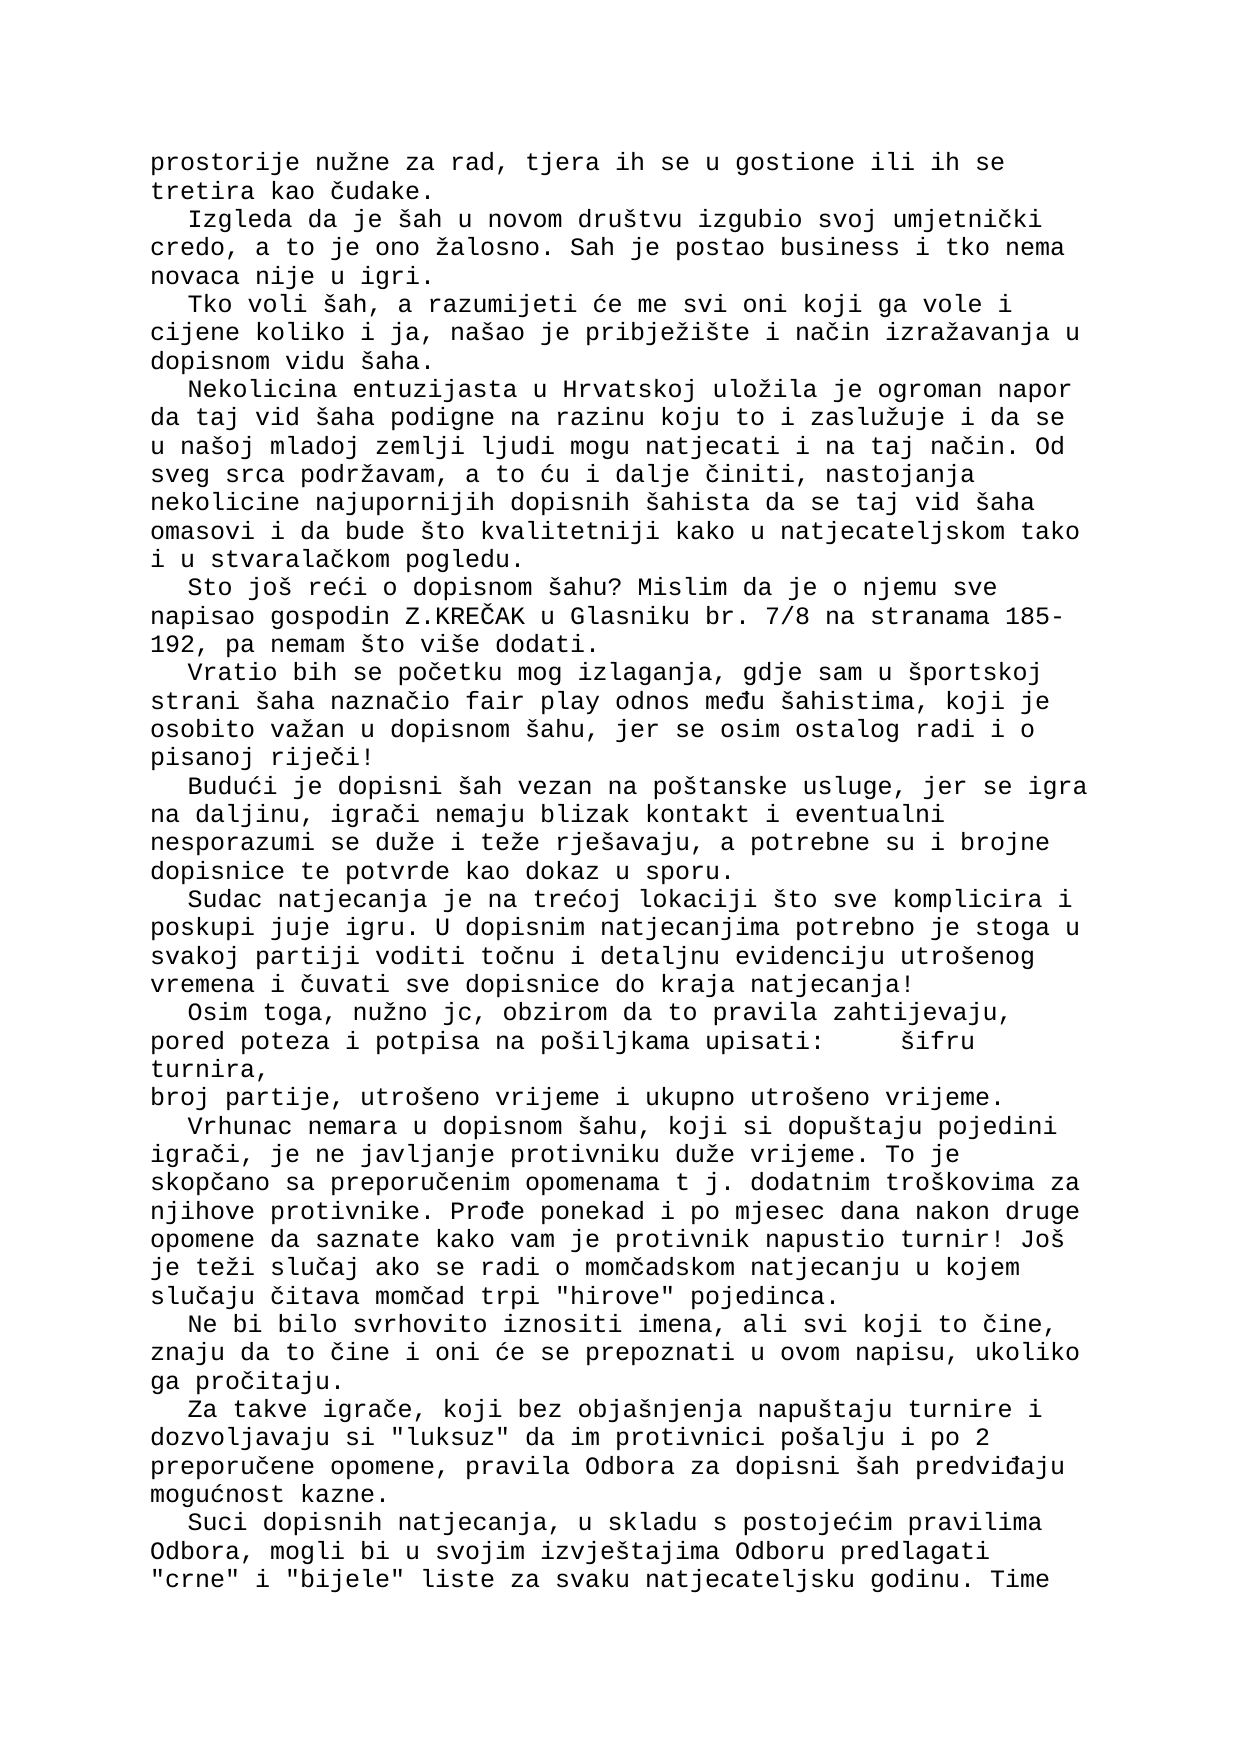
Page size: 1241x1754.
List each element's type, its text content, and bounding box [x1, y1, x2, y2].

text prostorije nužne za rad, tjera ih se u gostione ili ih se tretira kao čudake. [150, 150, 1090, 207]
text Nekolicina entuzijasta u Hrvatskoj uložila je ogroman napor da taj vid šaha podigne na razinu koju to i zaslužuje i da se u našoj mladoj zemlji ljudi mogu natjecati i na taj način. Od sveg srca podržavam, a to ću i dalje činiti, nastojanja nekolicine najupornijih dopisnih šahista da se taj vid šaha omasovi i da bude što kvalitetniji kako u natjecateljskom tako i u stvaralačkom pogledu. [150, 377, 1090, 575]
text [150, 1510, 1090, 1595]
text Budući je dopisni šah vezan na poštanske usluge, jer se igra na daljinu, igrači nemaju blizak kontakt i eventualni nesporazumi se duže i teže rješavaju, a potrebne su i brojne dopisnice te potvrde kao dokaz u sporu. [150, 773, 1090, 887]
text Sudac natjecanja je na trećoj lokaciji što sve komplicira i poskupi juje igru. U dopisnim natjecanjima potrebno je stoga u svakoj partiji voditi točnu i detaljnu evidenciju utrošenog vremena i čuvati sve dopisnice do kraja natjecanja! [150, 887, 1090, 1000]
text Za takve igrače, koji bez objašnjenja napuštaju turnire i dozvoljavaju si "luksuz" da im protivnici pošalju i po 2 preporučene opomene, pravila Odbora za dopisni šah predviđaju mogućnost kazne. [150, 1397, 1090, 1510]
text Sto još reći o dopisnom šahu? Mislim da je o njemu sve napisao gospodin Z.KREČAK u Glasniku br. 7/8 na stranama 185- 192, pa nemam što više dodati. [150, 575, 1090, 660]
text Tko voli šah, a razumijeti će me svi oni koji ga vole i cijene koliko i ja, našao je pribježište i način izražavanja u dopisnom vidu šaha. [150, 292, 1090, 377]
text Osim toga, nužno jc, obzirom da to pravila zahtijevaju, pored poteza i potpisa na pošiljkama upisati: šifru turnira, [150, 1000, 1090, 1085]
text Vrhunac nemara u dopisnom šahu, koji si dopuštaju pojedini igrači, je ne javljanje protivniku duže vrijeme. To je skopčano sa preporučenim opomenama t j. dodatnim troškovima za njihove protivnike. Prođe ponekad i po mjesec dana nakon druge opomene da saznate kako vam je protivnik napustio turnir! Još je teži slučaj ako se radi o momčadskom natjecanju u kojem slučaju čitava momčad trpi "hirove" pojedinca. [150, 1113, 1090, 1312]
text broj partije, utrošeno vrijeme i ukupno utrošeno vrijeme. [150, 1085, 1090, 1113]
text Vratio bih se početku mog izlaganja, gdje sam u športskoj strani šaha naznačio fair play odnos među šahistima, koji je osobito važan u dopisnom šahu, jer se osim ostalog radi i o pisanoj riječi! [150, 660, 1090, 773]
text Ne bi bilo svrhovito iznositi imena, ali svi koji to čine, znaju da to čine i oni će se prepoznati u ovom napisu, ukoliko ga pročitaju. [150, 1312, 1090, 1397]
text Izgleda da je šah u novom društvu izgubio svoj umjetnički credo, a to je ono žalosno. Sah je postao business i tko nema novaca nije u igri. [150, 207, 1090, 292]
